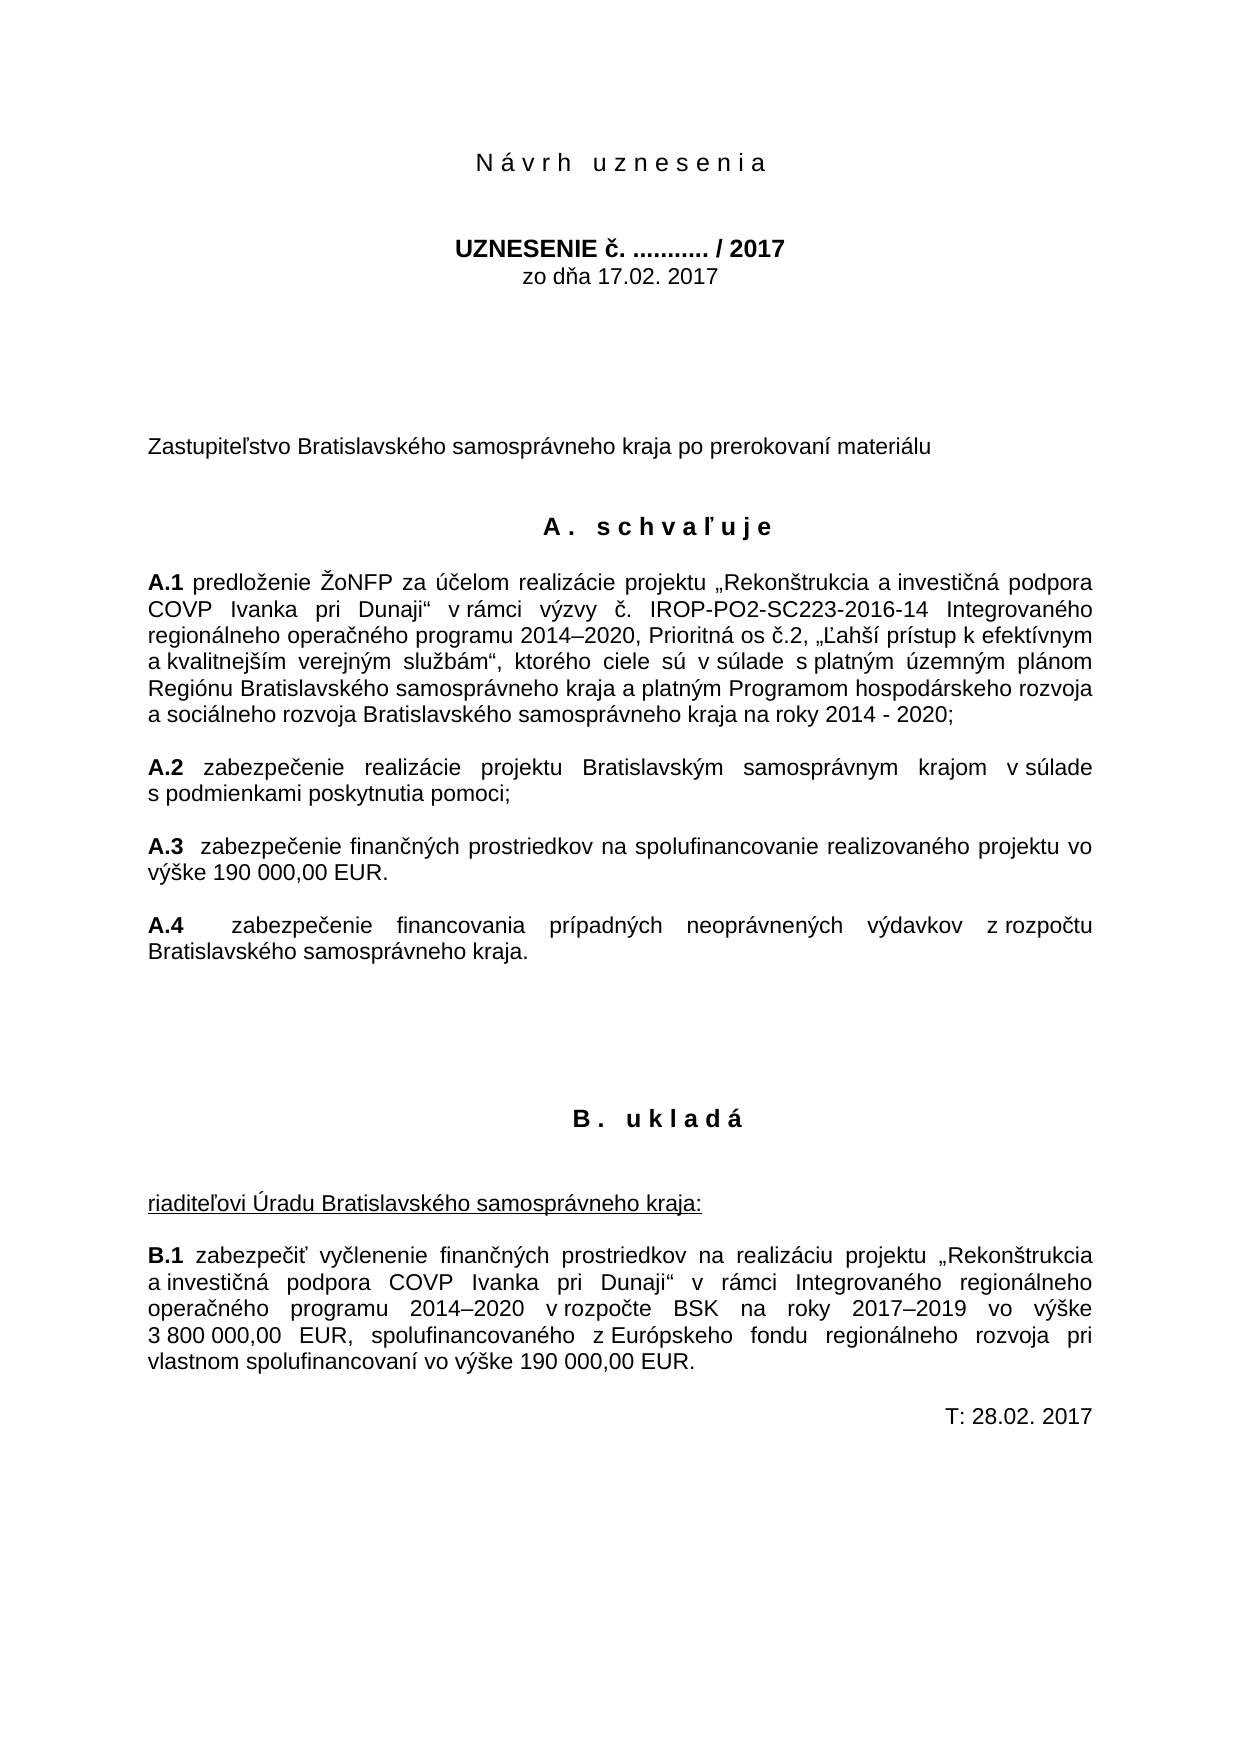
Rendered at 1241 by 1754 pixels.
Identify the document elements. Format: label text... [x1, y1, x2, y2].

text A.2 zabezpečenie realizácie projektu Bratislavským samosprávnym krajom v súlade s podmienkami poskytnutia pomoci; [148, 754, 1093, 806]
text A.3 zabezpečenie finančných prostriedkov na spolufinancovanie realizovaného projektu vo výške 190 000,00 EUR. [148, 833, 1093, 886]
text zo dňa 17.02. 2017 [148, 263, 1093, 289]
list B.1 zabezpečiť vyčlenenie finančných prostriedkov na realizáciu projektu „Rekonštrukcia a investičná podpora COVP Ivanka pri Dunaji“ v rámci Integrovaného regionálneho operačného programu 2014–2020 v rozpočte BSK na roky 2017–2019 vo výške 3 800 000,00 EUR, spolufinancovaného z Európskeho fondu regionálneho rozvoja pri vlastnom spolufinancovaní vo výške 190 000,00 EUR. [148, 1242, 1093, 1374]
text T: 28.02. 2017 [148, 1403, 1093, 1429]
list A. schvaľuje [221, 512, 1093, 541]
text A.1 predloženie ŽoNFP za účelom realizácie projektu „Rekonštrukcia a investičná podpora COVP Ivanka pri Dunaji“ v rámci výzvy č. IROP-PO2-SC223-2016-14 Integrovaného regionálneho operačného programu 2014–2020, Prioritná os č.2, „Ľahší prístup k efektívnym a kvalitnejším verejným službám“, ktorého ciele sú v súlade s platným územným plánom Regiónu Bratislavského samosprávneho kraja a platným Programom hospodárskeho rozvoja a sociálneho rozvoja Bratislavského samosprávneho kraja na roky 2014 - 2020; [148, 569, 1093, 727]
text UZNESENIE č. ........... / 2017 [148, 234, 1093, 263]
list B. ukladá [221, 1103, 1093, 1132]
text riaditeľovi Úradu Bratislavského samosprávneho kraja: [148, 1190, 1093, 1216]
text Zastupiteľstvo Bratislavského samosprávneho kraja po prerokovaní materiálu [148, 433, 1093, 459]
text A.4 zabezpečenie financovania prípadných neoprávnených výdavkov z rozpočtu Bratislavského samosprávneho kraja. [148, 912, 1093, 964]
text Návrh uznesenia [148, 148, 1093, 176]
